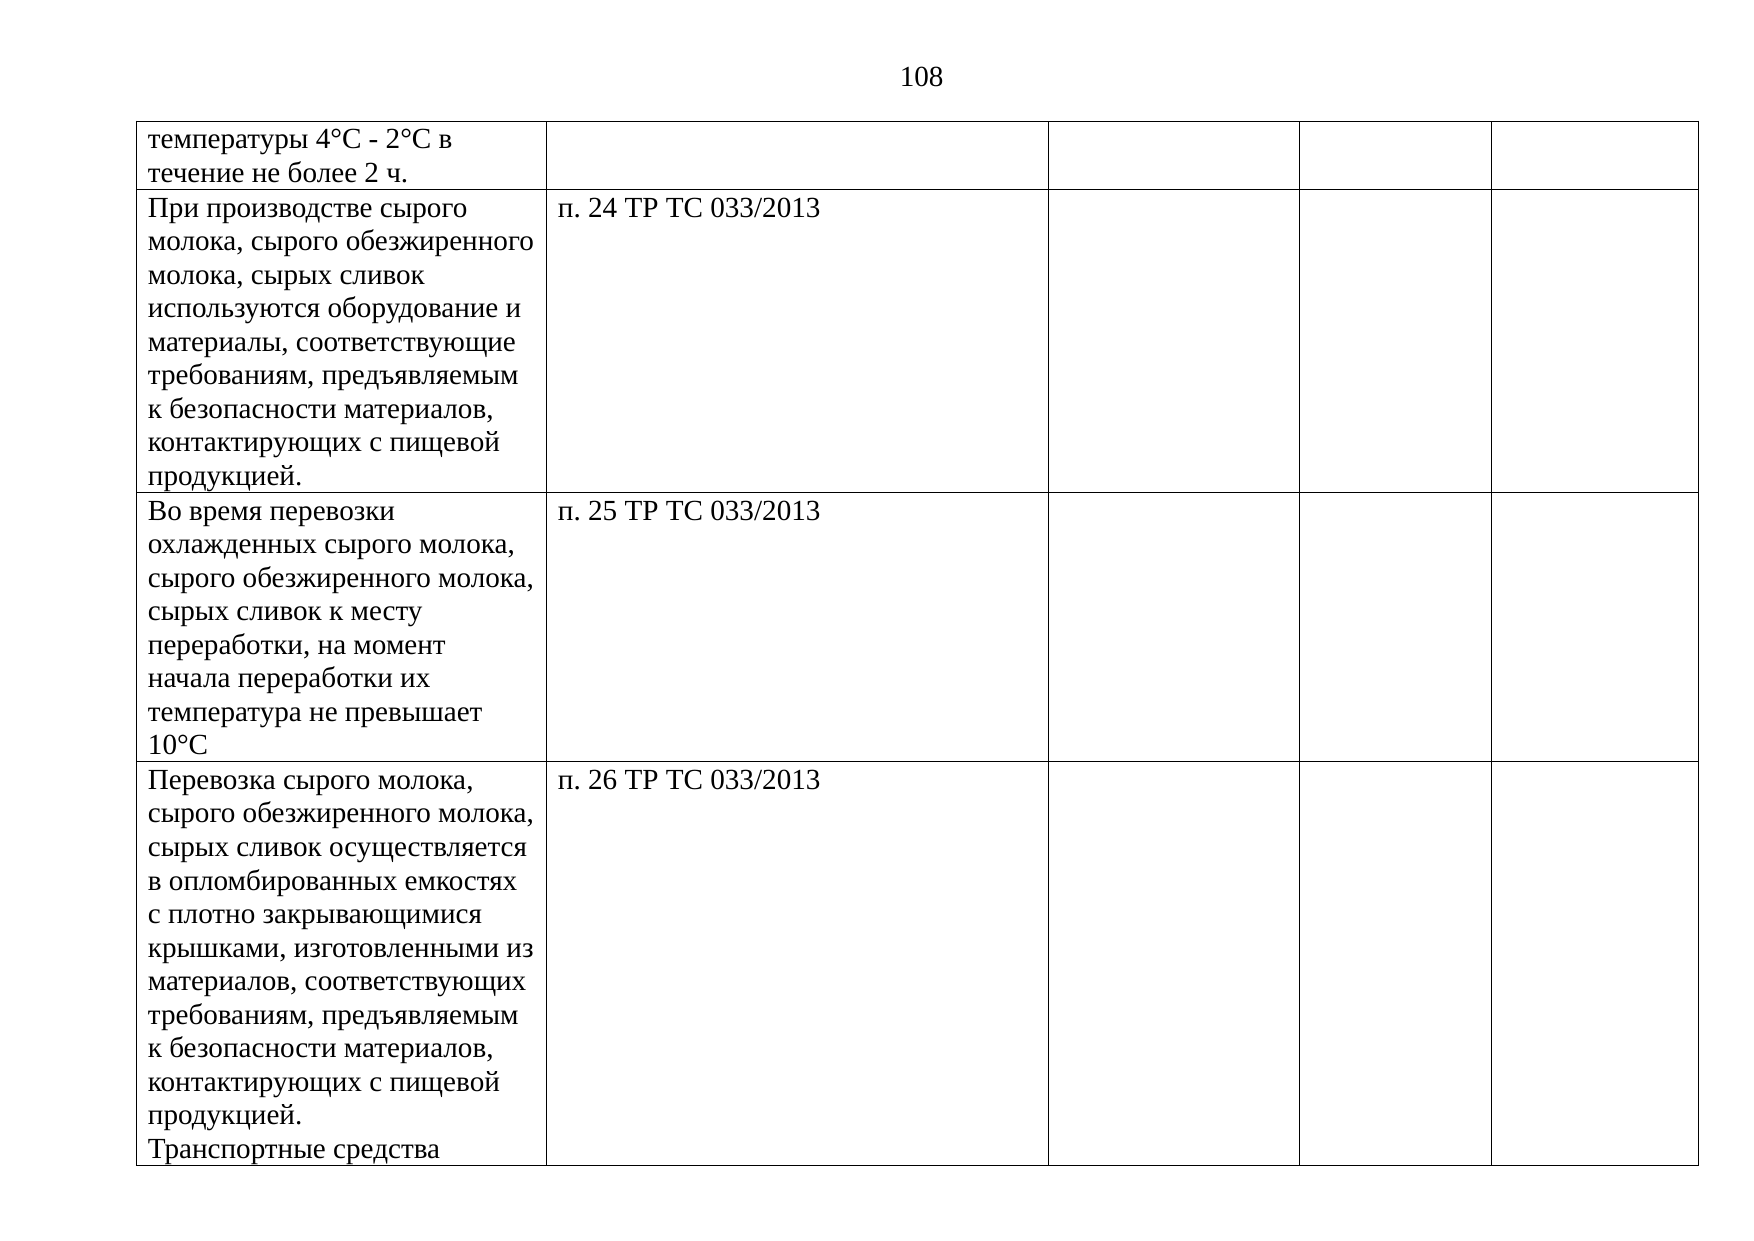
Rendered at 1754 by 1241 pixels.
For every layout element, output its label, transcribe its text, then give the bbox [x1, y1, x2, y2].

table_cell п. 25 TP ТС 033/2013 [547, 493, 1048, 761]
table_cell [1049, 762, 1299, 1164]
table_cell Во время перевозки охлажденных сырого молока, сырого обезжиренного молока, сырых сливок к месту переработки, на момент начала переработки их температура не превышает 10°С [137, 493, 546, 761]
table_cell При производстве сырого молока, сырого обезжиренного молока, сырых сливок используются оборудование и материалы, соответствующие требованиям, предъявляемым к безопасности материалов, контактирующих с пищевой продукцией. [137, 190, 546, 492]
table_cell [1492, 122, 1698, 189]
table_cell [1300, 122, 1491, 189]
table_cell [1049, 493, 1299, 761]
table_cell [137, 762, 546, 1164]
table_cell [137, 122, 546, 189]
table_cell [1492, 493, 1698, 761]
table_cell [547, 122, 1048, 189]
table_cell [1492, 762, 1698, 1164]
table_cell п. 24 TP ТС 033/2013 [547, 190, 1048, 492]
table_cell [1300, 762, 1491, 1164]
table_cell [1300, 493, 1491, 761]
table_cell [547, 762, 1048, 1164]
table_cell [1049, 190, 1299, 492]
table_cell [1300, 190, 1491, 492]
table_cell [1492, 190, 1698, 492]
table_cell [1049, 122, 1299, 189]
